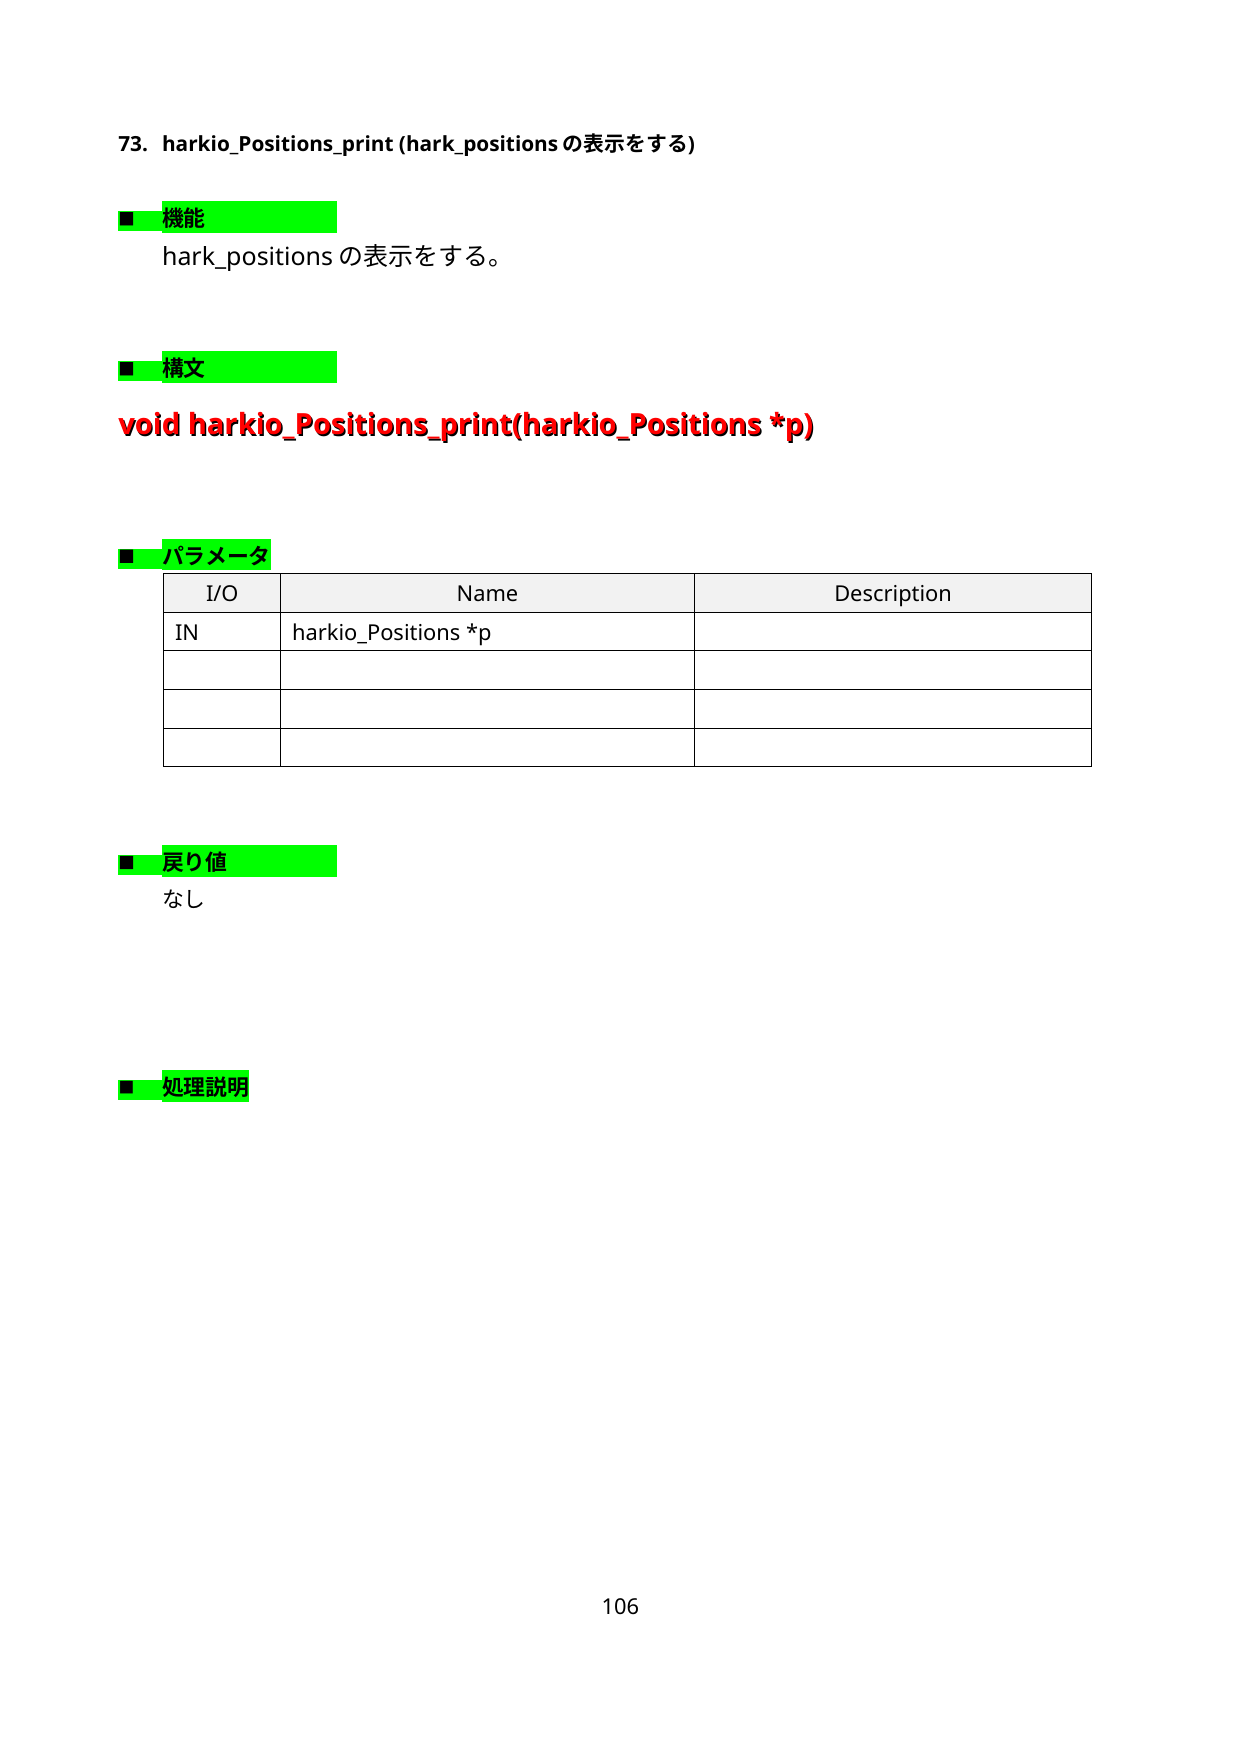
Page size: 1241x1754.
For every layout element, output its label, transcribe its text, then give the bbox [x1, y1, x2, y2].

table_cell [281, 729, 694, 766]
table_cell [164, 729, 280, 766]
list 戻り値 [118, 842, 1122, 879]
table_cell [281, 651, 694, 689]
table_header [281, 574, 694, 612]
list 処理説明 [118, 1067, 1122, 1104]
list パラメータ [118, 536, 1122, 573]
subtitle harkio_Positions_print (hark_positionsの表示をする) [118, 123, 1122, 161]
list 機能 [118, 198, 1122, 236]
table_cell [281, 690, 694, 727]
list 構文 [118, 348, 1122, 386]
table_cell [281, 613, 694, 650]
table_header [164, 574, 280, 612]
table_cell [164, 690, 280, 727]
text hark_positionsの表示をする。 [162, 236, 1122, 273]
list なし [162, 879, 1122, 917]
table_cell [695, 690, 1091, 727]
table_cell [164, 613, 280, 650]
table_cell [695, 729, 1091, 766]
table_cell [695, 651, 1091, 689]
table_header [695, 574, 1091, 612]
text void harkio_Positions_print(harkio_Positions *p) [118, 386, 1122, 461]
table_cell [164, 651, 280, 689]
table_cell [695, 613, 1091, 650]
